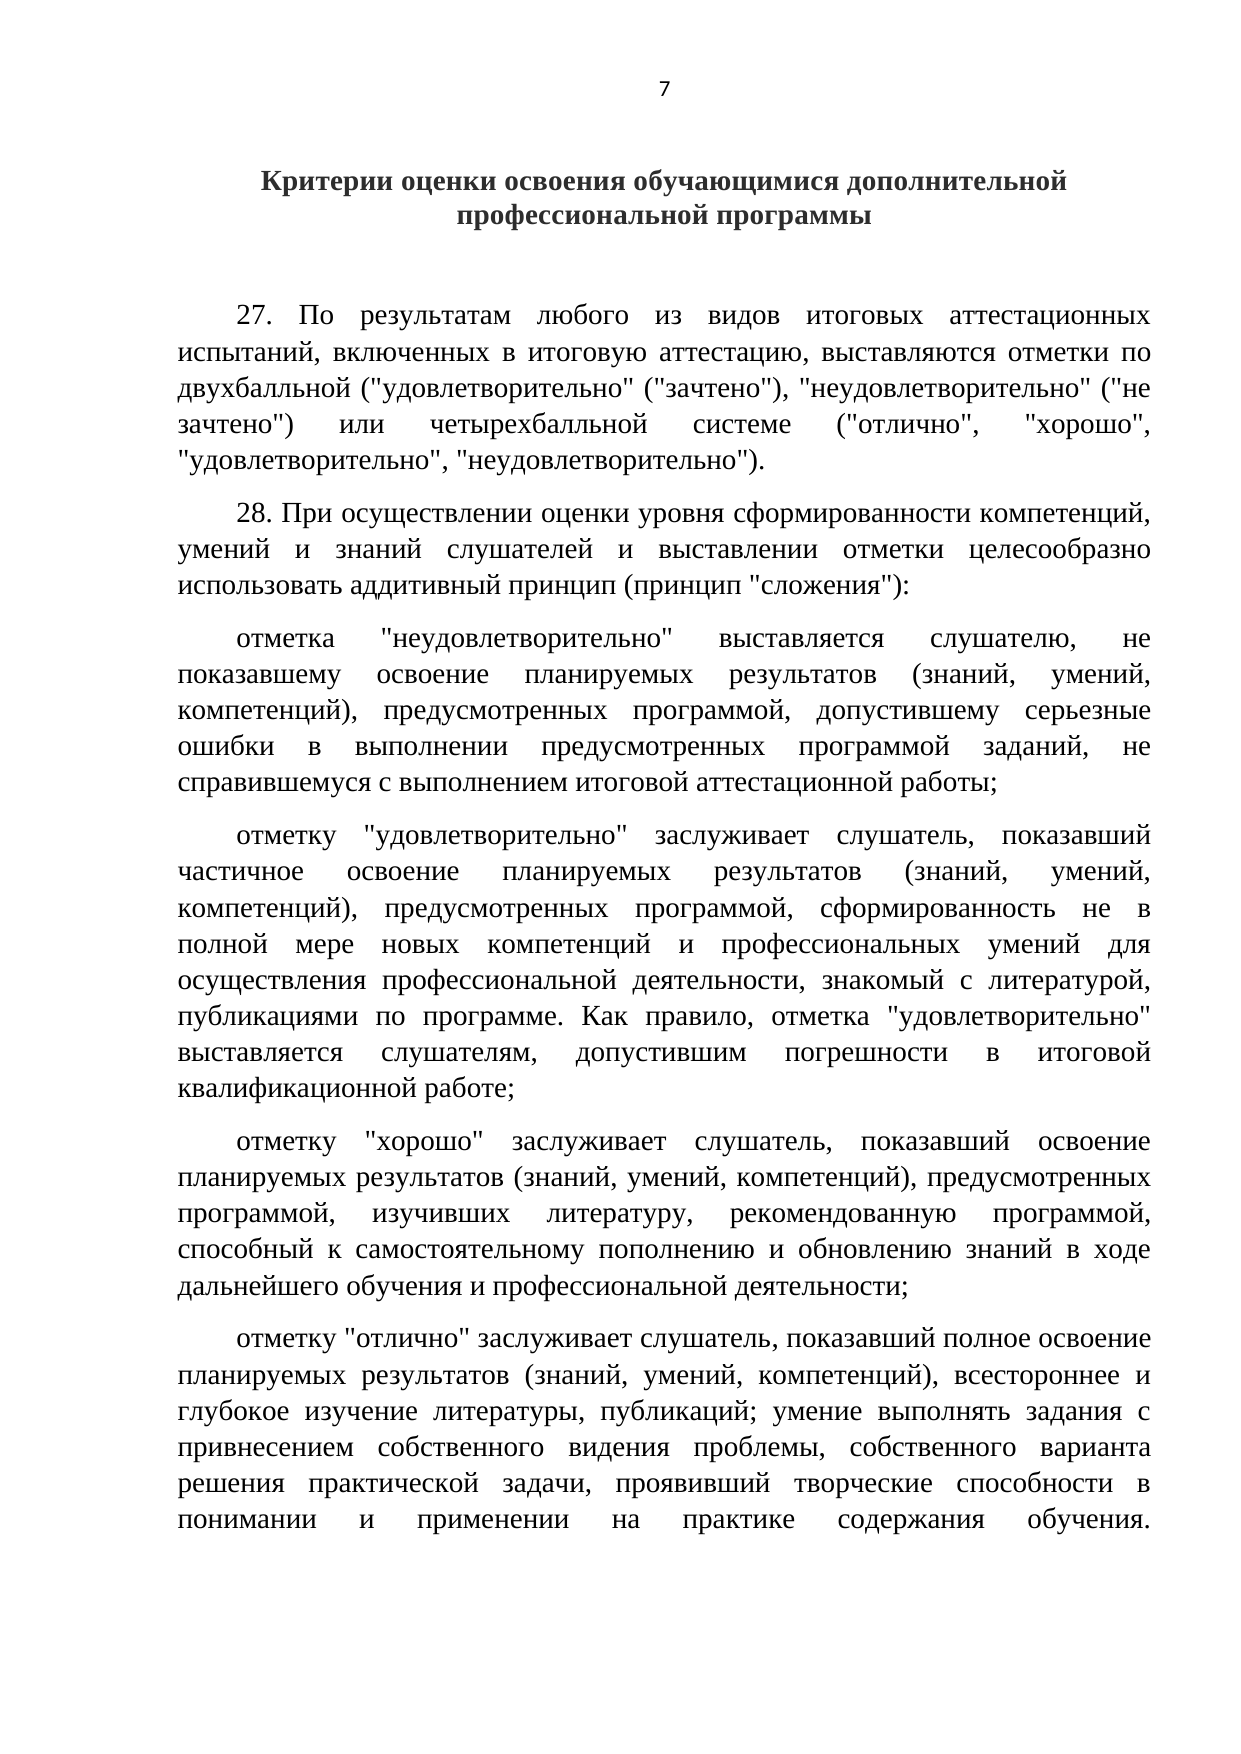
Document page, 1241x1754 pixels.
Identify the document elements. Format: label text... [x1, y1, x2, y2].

text отметку "удовлетворительно" заслуживает слушатель, показавший частичное освоение планируемых результатов (знаний, умений, компетенций), предусмотренных программой, сформированность не в полной мере новых компетенций и профессиональных умений для осуществления профессиональной деятельности, знакомый с литературой, публикациями по программе. Как правило, отметка "удовлетворительно" выставляется слушателям, допустившим погрешности в итоговой квалификационной работе; [177, 817, 1152, 1104]
text отметку "хорошо" заслуживает слушатель, показавший освоение планируемых результатов (знаний, умений, компетенций), предусмотренных программой, изучивших литературу, рекомендованную программой, способный к самостоятельному пополнению и обновлению знаний в ходе дальнейшего обучения и профессиональной деятельности; [177, 1123, 1152, 1301]
text 27. По результатам любого из видов итоговых аттестационных испытаний, включенных в итоговую аттестацию, выставляются отметки по двухбалльной ("удовлетворительно" ("зачтено"), "неудовлетворительно" ("не зачтено") или четырехбалльной системе ("отлично", "хорошо", "удовлетворительно", "неудовлетворительно"). [177, 297, 1152, 476]
text Критерии оценки освоения обучающимися дополнительной профессиональной программы [177, 130, 1152, 230]
text 28. При осуществлении оценки уровня сформированности компетенций, умений и знаний слушателей и выставлении отметки целесообразно использовать аддитивный принцип (принцип "сложения"): [177, 495, 1152, 601]
text отметку "отлично" заслуживает слушатель, показавший полное освоение планируемых результатов (знаний, умений, компетенций), всестороннее и глубокое изучение литературы, публикаций; умение выполнять задания с привнесением собственного видения проблемы, собственного варианта решения практической задачи, проявивший творческие способности в понимании и применении на практике содержания обучения. [177, 1321, 1152, 1565]
text отметка "неудовлетворительно" выставляется слушателю, не показавшему освоение планируемых результатов (знаний, умений, компетенций), предусмотренных программой, допустившему серьезные ошибки в выполнении предусмотренных программой заданий, не справившемуся с выполнением итоговой аттестационной работы; [177, 620, 1152, 798]
